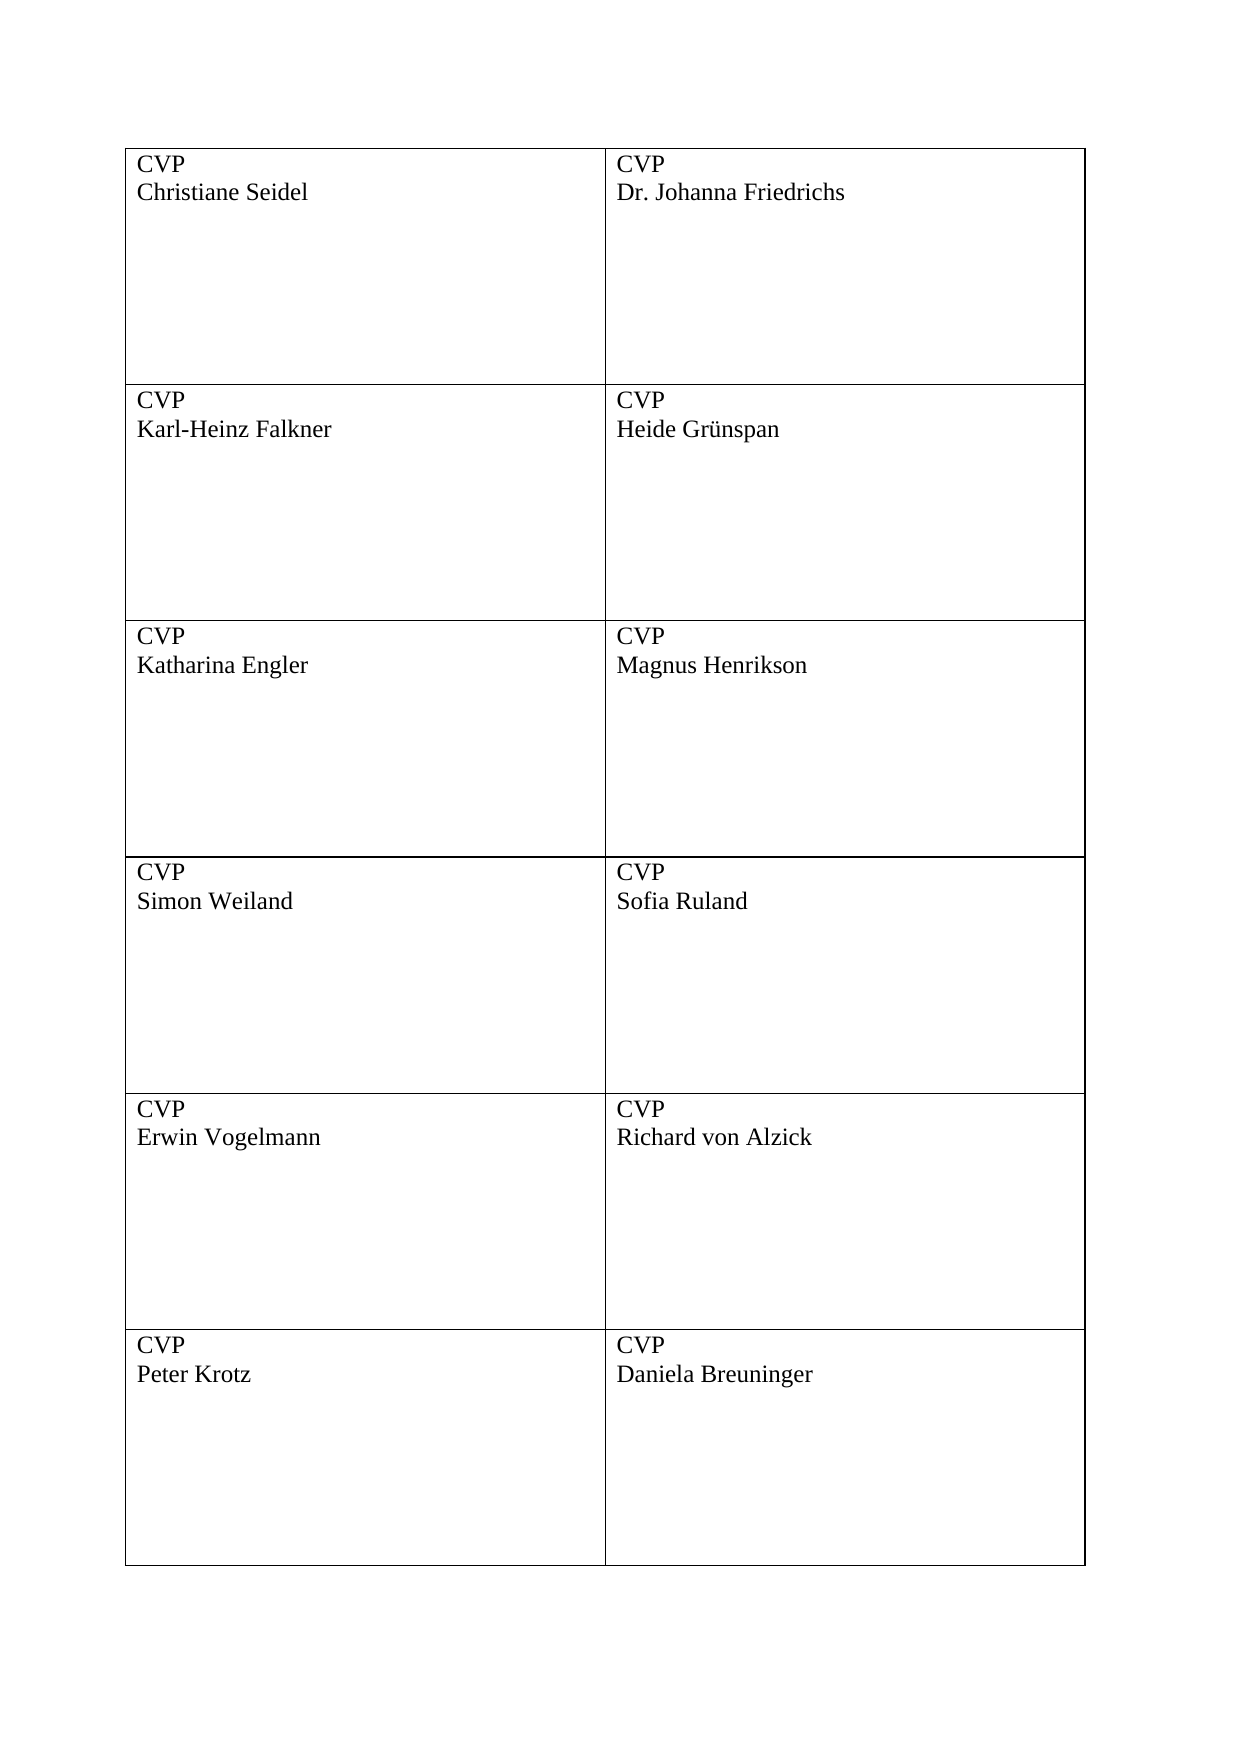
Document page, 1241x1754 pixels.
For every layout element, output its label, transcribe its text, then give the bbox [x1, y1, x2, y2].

table_cell CVP Heide Grünspan [606, 385, 1084, 620]
table_cell CVP Richard von Alzick [606, 1094, 1084, 1329]
table_cell CVP Simon Weiland [126, 858, 605, 1093]
table_cell CVP Christiane Seidel [126, 149, 605, 384]
table_cell CVP Katharina Engler [126, 621, 605, 856]
table_cell CVP Peter Krotz [126, 1330, 605, 1565]
table_cell CVP Sofia Ruland [606, 858, 1084, 1093]
table_cell CVP Dr. Johanna Friedrichs [606, 149, 1084, 384]
table_cell CVP Daniela Breuninger [606, 1330, 1084, 1565]
table_cell CVP Magnus Henrikson [606, 621, 1084, 856]
table_cell CVP Erwin Vogelmann [126, 1094, 605, 1329]
table_cell CVP Karl-Heinz Falkner [126, 385, 605, 620]
